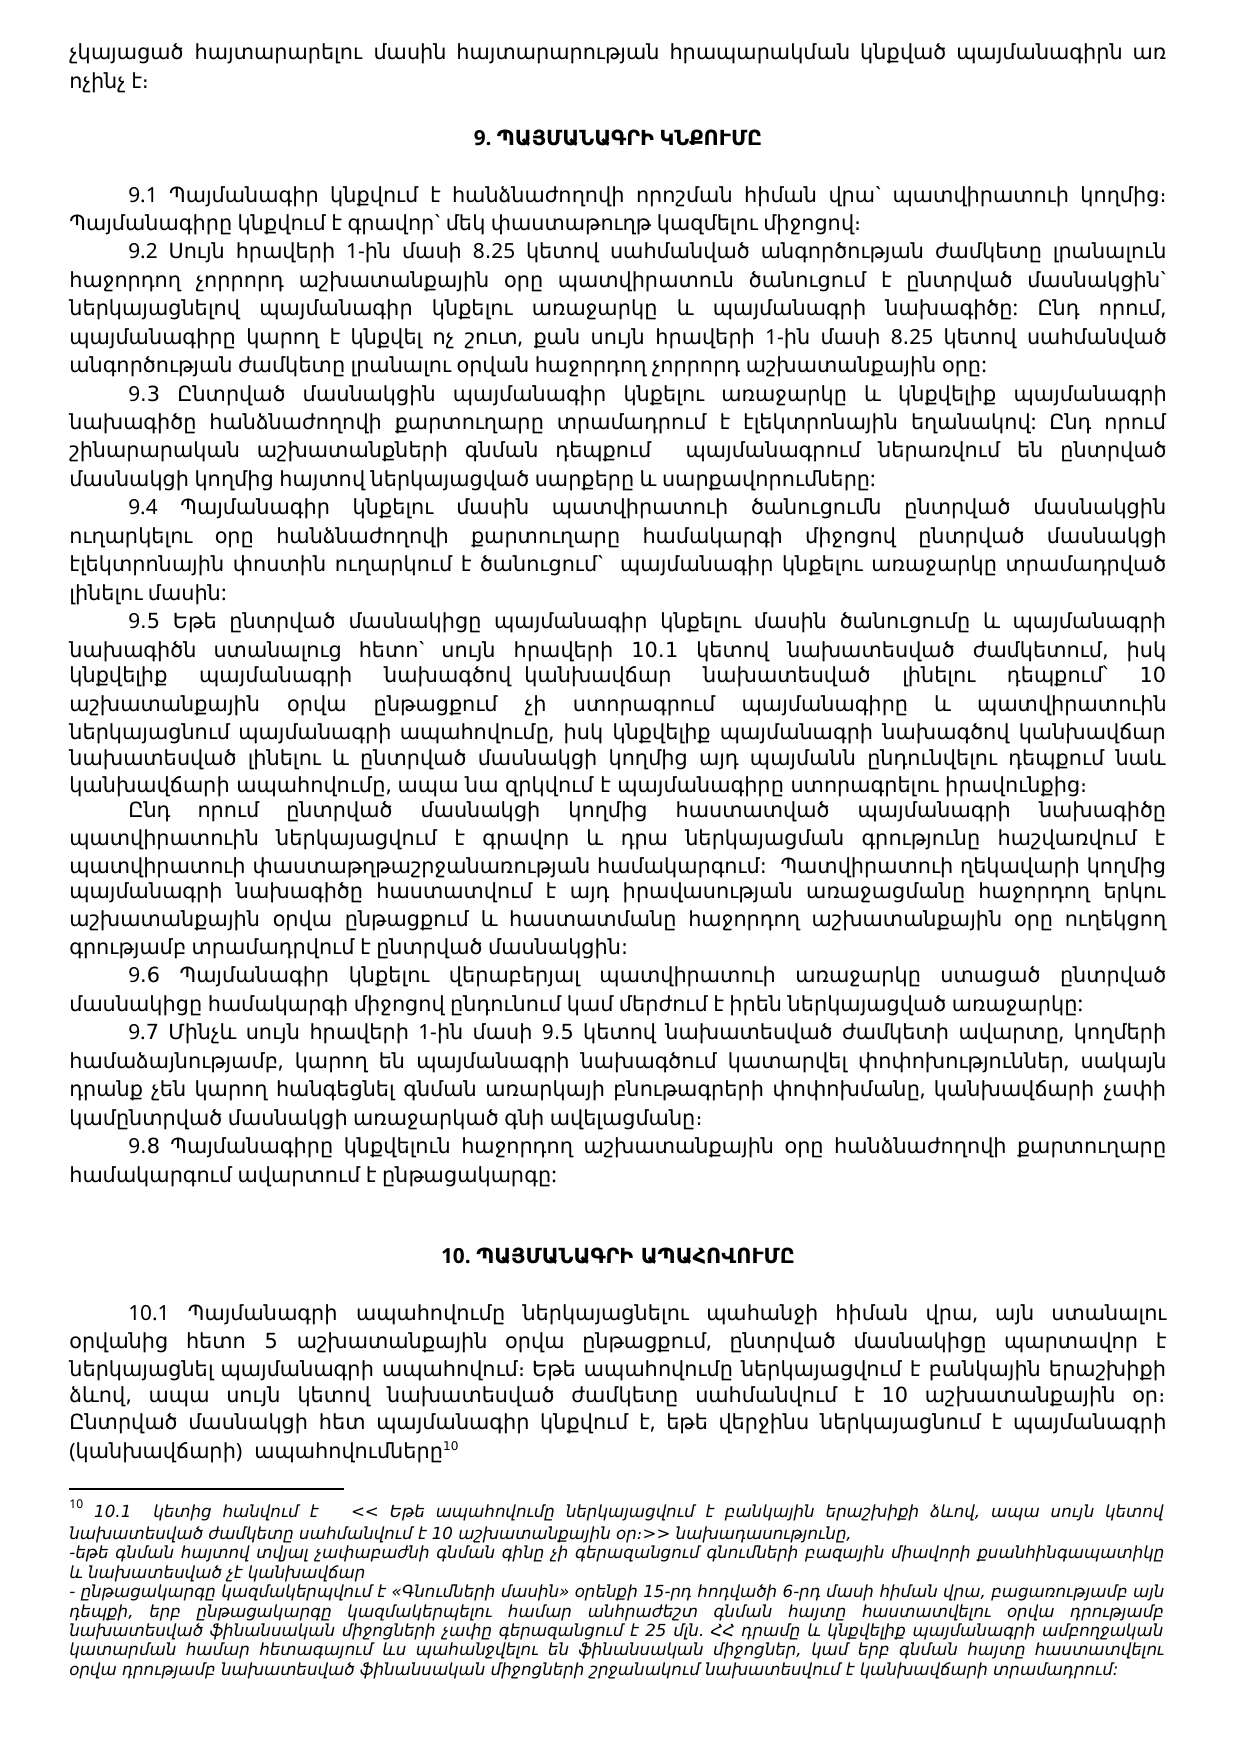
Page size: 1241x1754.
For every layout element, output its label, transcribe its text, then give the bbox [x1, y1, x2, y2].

text 9. ՊԱՅՄԱՆԱԳՐԻ ԿՆՔՈՒՄԸ [69, 123, 1167, 151]
text 9.8 Պայմանագիրը կնքվելուն հաջորդող աշխատանքային օրը հանձնաժողովի քարտուղարը համակարգում ավարտում է ընթացակարգը: [69, 1131, 1167, 1188]
text 9.5 Եթե ընտրված մասնակիցը պայմանագիր կնքելու մասին ծանուցումը և պայմանագրի նախագիծն ստանալուց հետո` սույն հրավերի 10․1 կետով նախատեսված ժամկետում, իսկ կնքվելիք պայմանագրի նախագծով կանխավճար նախատեսված լինելու դեպքում՝ 10 աշխատանքային օրվա ընթացքում չի ստորագրում պայմանագիրը և պատվիրատուին ներկայացնում պայմանագրի ապահովումը, իսկ կնքվելիք պայմանագրի նախագծով կանխավճար նախատեսված լինելու և ընտրված մասնակցի կողմից այդ պայմանն ընդունվելու դեպքում նաև կանխավճարի ապահովումը, ապա նա զրկվում է պայմանագիրը ստորագրելու իրավունքից։ [69, 606, 1167, 798]
text Ընդ որում ընտրված մասնակցի կողմից հաստատված պայմանագրի նախագիծը պատվիրատուին ներկայացվում է գրավոր և դրա ներկայացման գրությունը հաշվառվում է պատվիրատուի փաստաթղթաշրջանառության համակարգում: Պատվիրատուի ղեկավարի կողմից պայմանագրի նախագիծը հաստատվում է այդ իրավասության առաջացմանը հաջորդող երկու աշխատանքային օրվա ընթացքում և հաստատմանը հաջորդող աշխատանքային օրը ուղեկցող գրությամբ տրամադրվում է ընտրված մասնակցին: [69, 798, 1167, 961]
text 10. ՊԱՅՄԱՆԱԳՐԻ ԱՊԱՀՈՎՈՒՄԸ [69, 1241, 1167, 1269]
text 10.1 Պայմանագրի ապահովումը ներկայացնելու պահանջի հիման վրա, այն ստանալու օրվանից հետո 5 աշխատանքային օրվա ընթացքում, ընտրված մասնակիցը պարտավոր է ներկայացնել պայմանագրի ապահովում։ Եթե ապահովումը ներկայացվում է բանկային երաշխիքի ձևով, ապա սույն կետով նախատեսված ժամկետը սահմանվում է 10 աշխատանքային օր։ Ընտրված մասնակցի հետ պայմանագիր կնքվում է, եթե վերջինս ներկայացնում է պայմանագրի (կանխավճարի) ապահովումները [69, 1298, 1167, 1464]
text 9.4 Պայմանագիր կնքելու մասին պատվիրատուի ծանուցումն ընտրված մասնակցին ուղարկելու օրը հանձնաժողովի քարտուղարը համակարգի միջոցով ընտրված մասնակցի էլեկտրոնային փոստին ուղարկում է ծանուցում` պայմանագիր կնքելու առաջարկը տրամադրված լինելու մասին: [69, 492, 1167, 606]
text 9.2 Սույն հրավերի 1-ին մասի 8.25 կետով սահմանված անգործության ժամկետը լրանալուն հաջորդող չորրորդ աշխատանքային օրը պատվիրատուն ծանուցում է ընտրված մասնակցին` ներկայացնելով պայմանագիր կնքելու առաջարկը և պայմանագրի նախագիծը: Ընդ որում, պայմանագիրը կարող է կնքվել ոչ շուտ, քան սույն հրավերի 1-ին մասի 8.25 կետով սահմանված անգործության ժամկետը լրանալու օրվան հաջորդող չորրորդ աշխատանքային օրը: [69, 237, 1167, 379]
text 9.7 Մինչև սույն հրավերի 1-ին մասի 9.5 կետով նախատեսված ժամկետի ավարտը, կողմերի համաձայնությամբ, կարող են պայմանագրի նախագծում կատարվել փոփոխություններ, սակայն դրանք չեն կարող հանգեցնել գնման առարկայի բնութագրերի փոփոխմանը, կանխավճարի չափի կամընտրված մասնակցի առաջարկած գնի ավելացմանը։ [69, 1017, 1167, 1131]
text 9.6 Պայմանագիր կնքելու վերաբերյալ պատվիրատուի առաջարկը ստացած ընտրված մասնակիցը համակարգի միջոցով ընդունում կամ մերժում է իրեն ներկայացված առաջարկը: [69, 961, 1167, 1017]
text 9.3 Ընտրված մասնակցին պայմանագիր կնքելու առաջարկը և կնքվելիք պայմանագրի նախագիծը հանձնաժողովի քարտուղարը տրամադրում է էլեկտրոնային եղանակով: Ընդ որում շինարարական աշխատանքների գնման դեպքում պայմանագրում ներառվում են ընտրված մասնակցի կողմից հայտով ներկայացված սարքերը և սարքավորումները: [69, 379, 1167, 492]
text 9.1 Պայմանագիր կնքվում է հանձնաժողովի որոշման հիման վրա` պատվիրատուի կողմից։ Պայմանագիրը կնքվում է գրավոր` մեկ փաստաթուղթ կազմելու միջոցով։ [69, 180, 1167, 237]
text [69, 37, 1167, 94]
